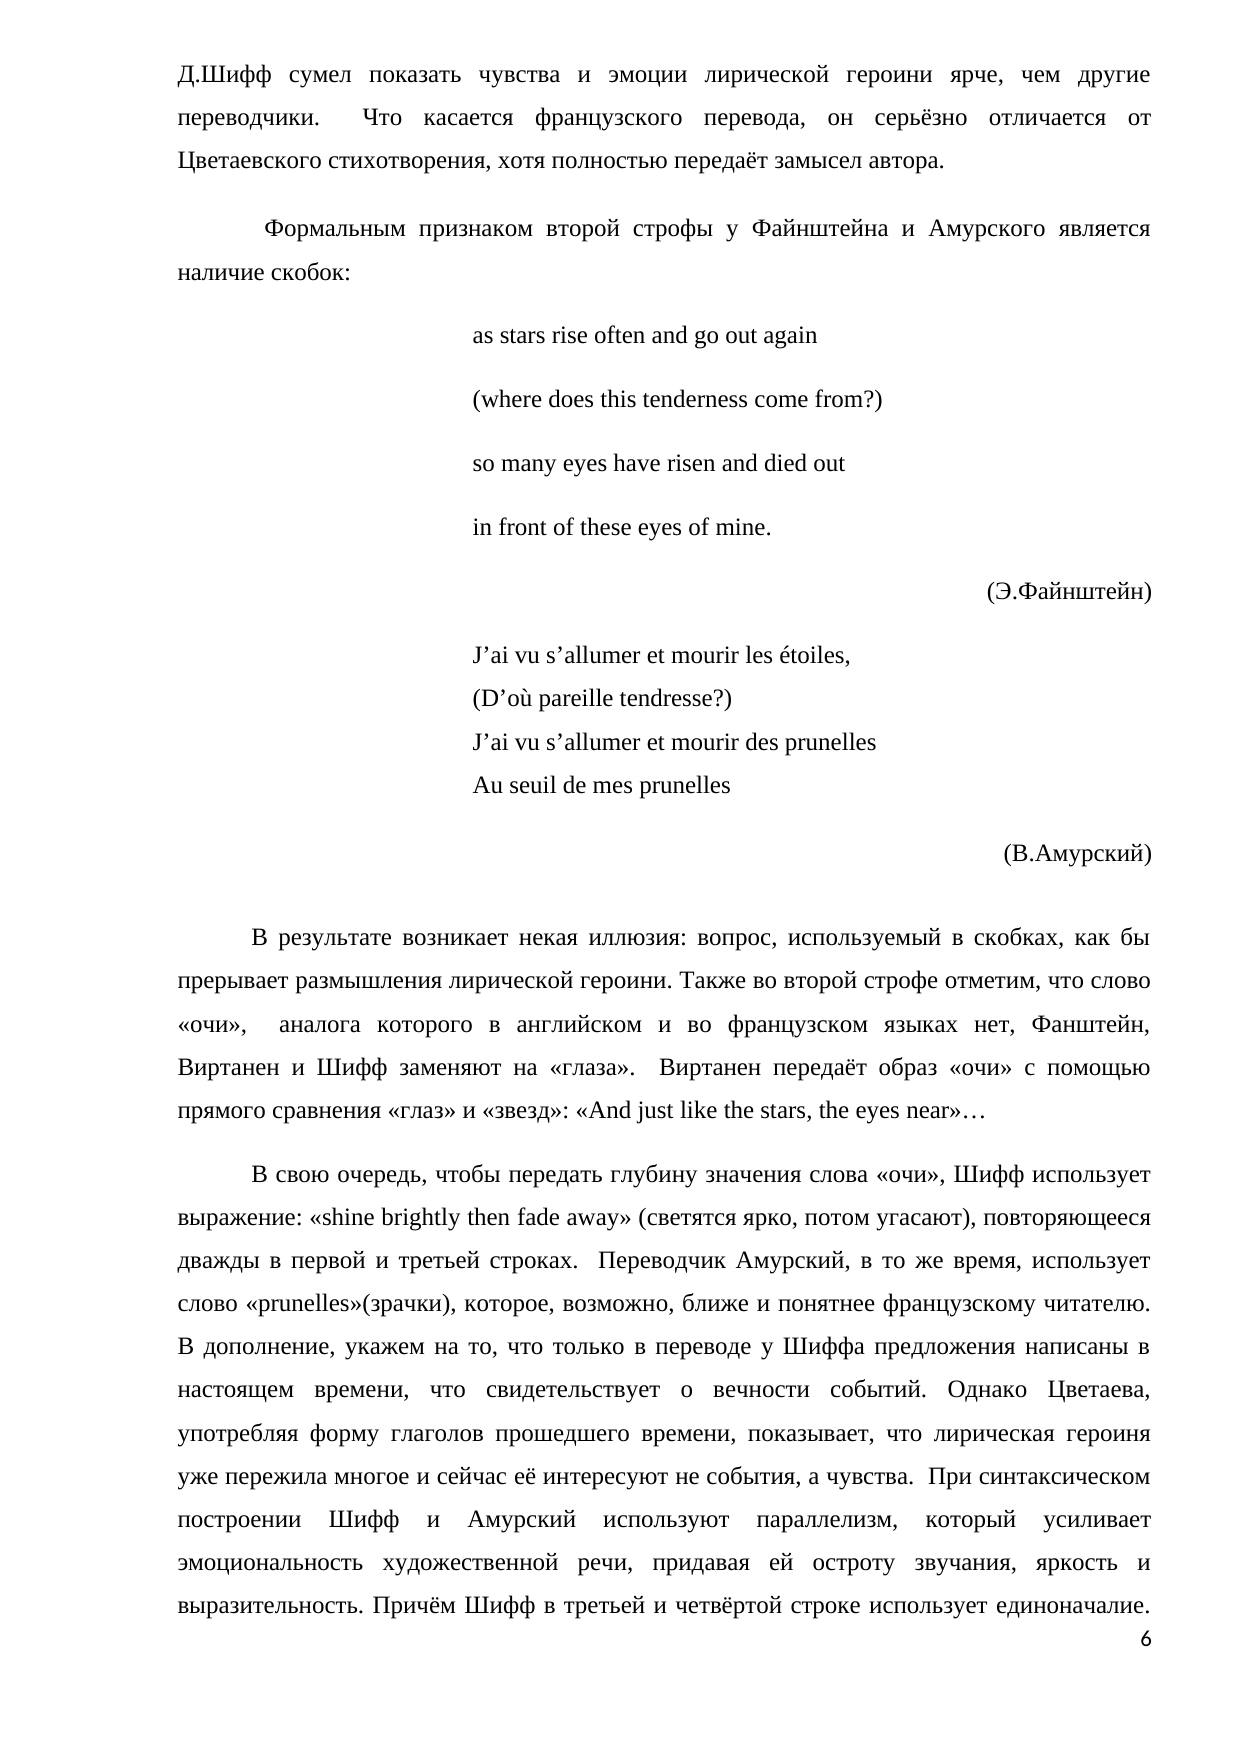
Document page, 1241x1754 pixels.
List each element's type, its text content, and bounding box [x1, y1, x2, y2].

text Формальным признаком второй строфы у Файнштейна и Амурского является наличие скобок: [177, 213, 1152, 285]
text (where does this tenderness come from?) [472, 384, 1152, 413]
text as stars rise often and go out again [472, 321, 1152, 349]
text В результате возникает некая иллюзия: вопрос, используемый в скобках, как бы прерывает размышления лирической героини. Также во второй строфе отметим, что слово «очи», аналога которого в английском и во французском языках нет, Фанштейн, Виртанен и Шифф заменяют на «глаза». Виртанен передаёт образ «очи» с помощью прямого сравнения «глаз» и «звезд»: «And just like the stars, the eyes near»… [177, 922, 1152, 1124]
text (В.Амурский) [177, 838, 1152, 908]
text (D’où pareille tendresse?) [177, 683, 1152, 712]
text J’ai vu s’allumer et mourir des prunelles [177, 727, 1152, 755]
text (Э.Файнштейн) [177, 576, 1152, 605]
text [177, 1159, 1152, 1619]
text Au seuil de mes prunelles [177, 770, 1152, 798]
text in front of these eyes of mine. [472, 512, 1152, 541]
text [177, 59, 1152, 174]
text J’ai vu s’allumer et mourir les étoiles, [177, 640, 1152, 669]
text so many eyes have risen and died out [472, 448, 1152, 477]
